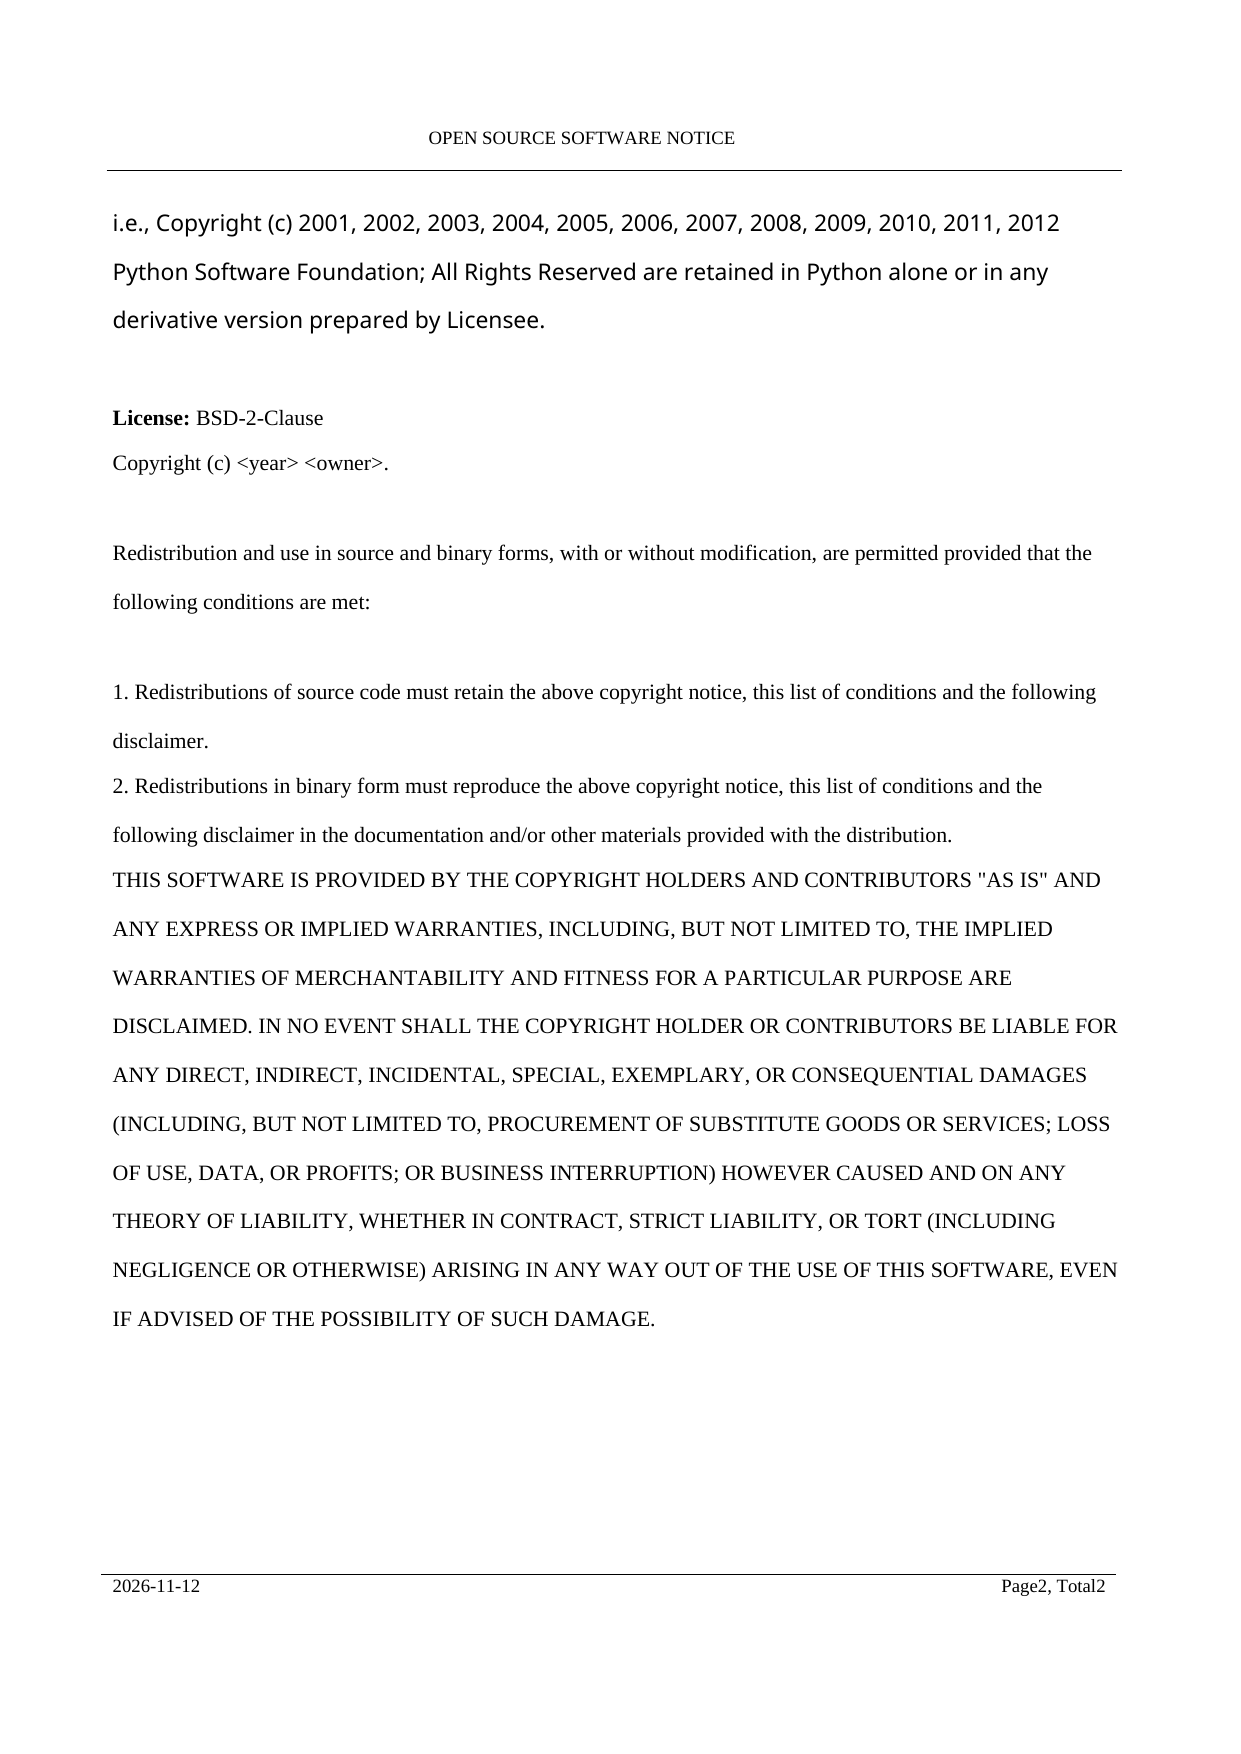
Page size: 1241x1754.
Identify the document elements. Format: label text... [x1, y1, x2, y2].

text 1. Redistributions of source code must retain the above copyright notice, this list of conditions and the following disclaimer. [112, 676, 1128, 757]
text 2. Redistributions in binary form must reproduce the above copyright notice, this list of conditions and the following disclaimer in the documentation and/or other materials provided with the distribution. [112, 769, 1128, 851]
text Redistribution and use in source and binary forms, with or without modification, are permitted provided that the following conditions are met: [112, 537, 1128, 618]
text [112, 206, 1128, 385]
text License: BSD-2-Clause [112, 401, 1128, 434]
text Copyright (c) <year> <owner>. [112, 446, 1128, 479]
text THIS SOFTWARE IS PROVIDED BY THE COPYRIGHT HOLDERS AND CONTRIBUTORS "AS IS" AND ANY EXPRESS OR IMPLIED WARRANTIES, INCLUDING, BUT NOT LIMITED TO, THE IMPLIED WARRANTIES OF MERCHANTABILITY AND FITNESS FOR A PARTICULAR PURPOSE ARE DISCLAIMED. IN NO EVENT SHALL THE COPYRIGHT HOLDER OR CONTRIBUTORS BE LIABLE FOR ANY DIRECT, INDIRECT, INCIDENTAL, SPECIAL, EXEMPLARY, OR CONSEQUENTIAL DAMAGES (INCLUDING, BUT NOT LIMITED TO, PROCUREMENT OF SUBSTITUTE GOODS OR SERVICES; LOSS OF USE, DATA, OR PROFITS; OR BUSINESS INTERRUPTION) HOWEVER CAUSED AND ON ANY THEORY OF LIABILITY, WHETHER IN CONTRACT, STRICT LIABILITY, OR TORT (INCLUDING NEGLIGENCE OR OTHERWISE) ARISING IN ANY WAY OUT OF THE USE OF THIS SOFTWARE, EVEN IF ADVISED OF THE POSSIBILITY OF SUCH DAMAGE. [112, 863, 1128, 1334]
